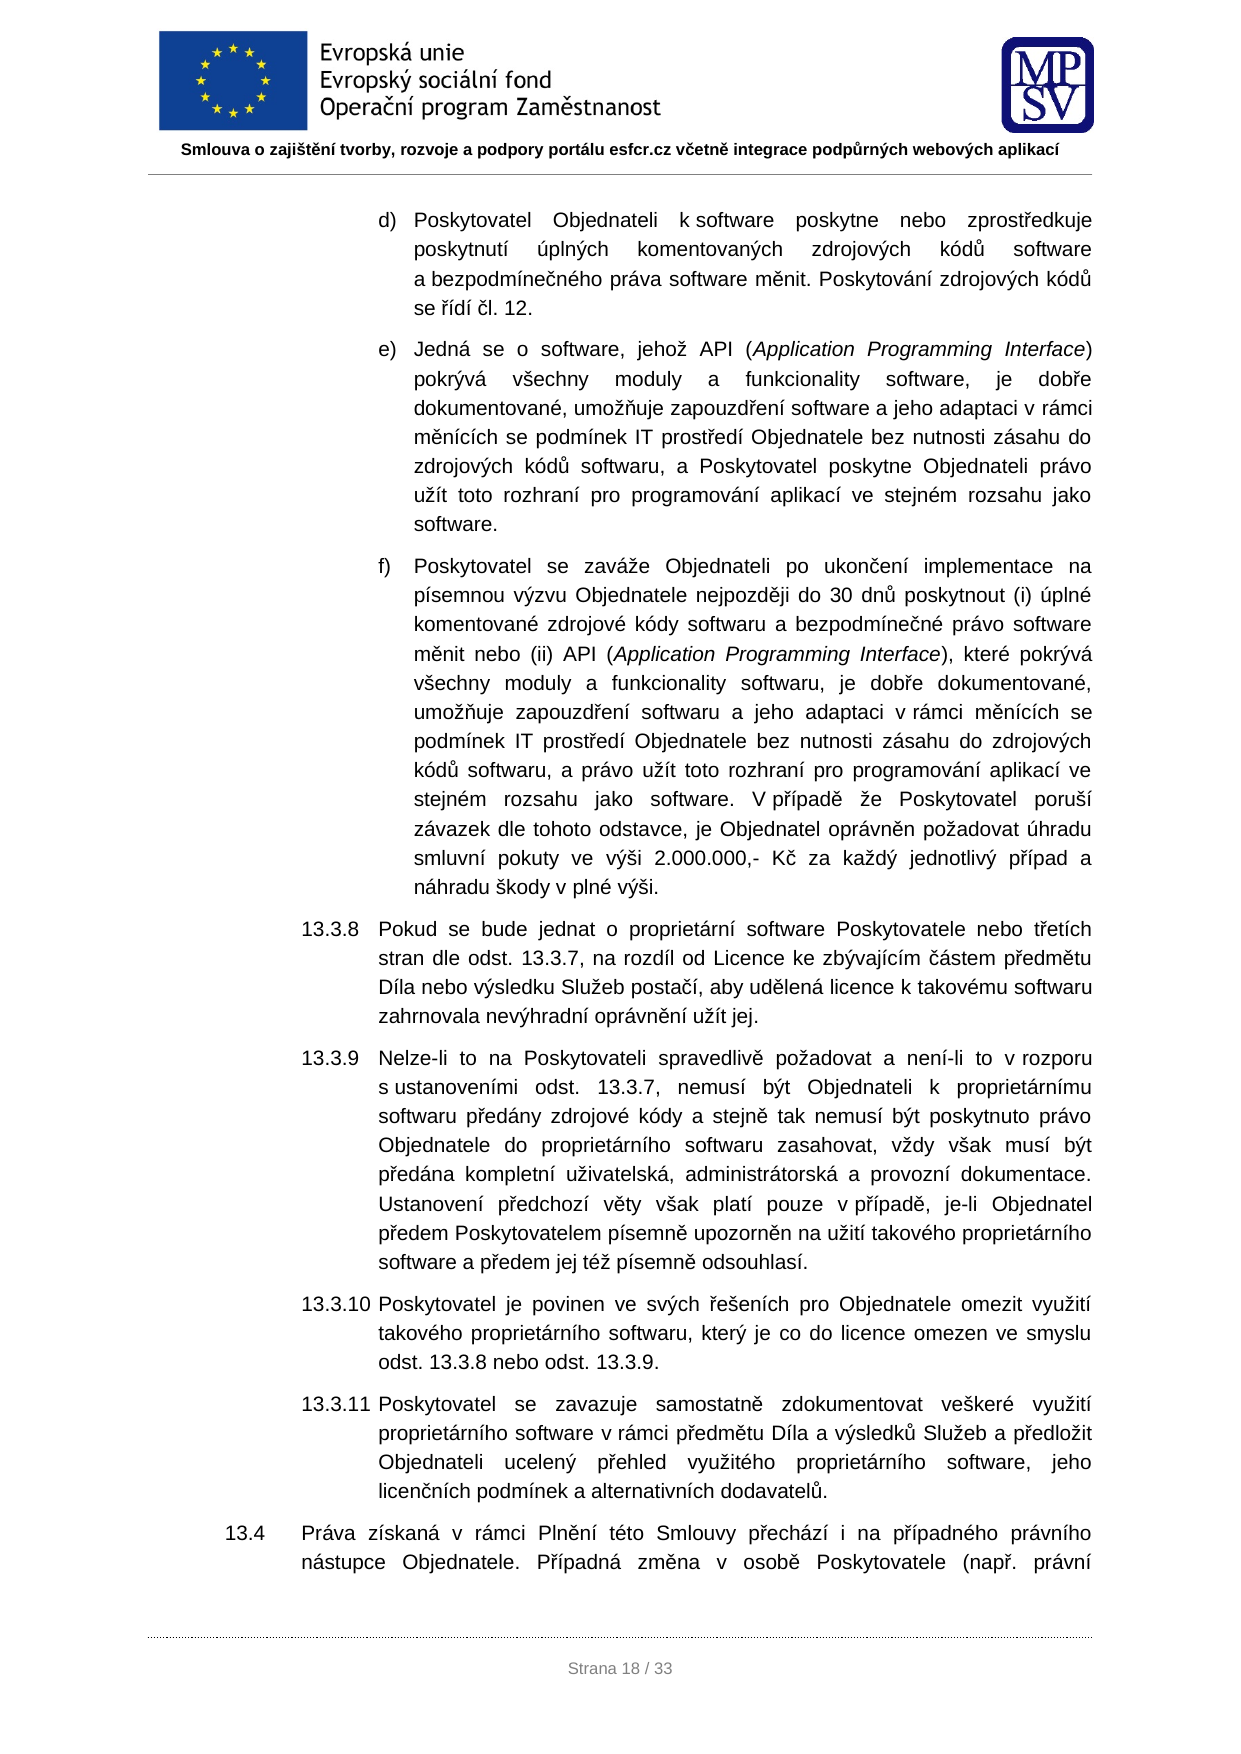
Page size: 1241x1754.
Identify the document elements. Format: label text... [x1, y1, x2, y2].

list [224, 1515, 1092, 1574]
list Poskytovatel se zavazuje samostatně zdokumentovat veškeré využití proprietárního software v rámci předmětu Díla a výsledků Služeb a předložit Objednateli ucelený přehled využitého proprietárního software, jeho licenčních podmínek a alternativních dodavatelů. [301, 1386, 1092, 1503]
list Poskytovatel Objednateli k software poskytne nebo zprostředkuje poskytnutí úplných komentovaných zdrojových kódů software a bezpodmínečného práva software měnit. Poskytování zdrojových kódů se řídí čl. 12. [378, 203, 1092, 319]
list Jedná se o software, jehož API (Application Programming Interface) pokrývá všechny moduly a funkcionality software, je dobře dokumentované, umožňuje zapouzdření software a jeho adaptaci v rámci měnících se podmínek IT prostředí Objednatele bez nutnosti zásahu do zdrojových kódů softwaru, a Poskytovatel poskytne Objednateli právo užít toto rozhraní pro programování aplikací ve stejném rozsahu jako software. [378, 332, 1092, 536]
list Nelze-li to na Poskytovateli spravedlivě požadovat a není-li to v rozporu s ustanoveními odst. 13.3.7, nemusí být Objednateli k proprietárnímu softwaru předány zdrojové kódy a stejně tak nemusí být poskytnuto právo Objednatele do proprietárního softwaru zasahovat, vždy však musí být předána kompletní uživatelská, administrátorská a provozní dokumentace. Ustanovení předchozí věty však platí pouze v případě, je-li Objednatel předem Poskytovatelem písemně upozorněn na užití takového proprietárního software a předem jej též písemně odsouhlasí. [301, 1040, 1092, 1274]
picture [156, 28, 661, 133]
picture [1001, 37, 1094, 133]
list Poskytovatel je povinen ve svých řešeních pro Objednatele omezit využití takového proprietárního softwaru, který je co do licence omezen ve smyslu odst. 13.3.8 nebo odst. 13.3.9. [301, 1286, 1092, 1374]
list Pokud se bude jednat o proprietární software Poskytovatele nebo třetích stran dle odst. 13.3.7, na rozdíl od Licence ke zbývajícím částem předmětu Díla nebo výsledku Služeb postačí, aby udělená licence k takovému softwaru zahrnovala nevýhradní oprávnění užít jej. [301, 911, 1092, 1028]
list Poskytovatel se zaváže Objednateli po ukončení implementace na písemnou výzvu Objednatele nejpozději do 30 dnů poskytnout (i) úplné komentované zdrojové kódy softwaru a bezpodmínečné právo software měnit nebo (ii) API (Application Programming Interface), které pokrývá všechny moduly a funkcionality softwaru, je dobře dokumentované, umožňuje zapouzdření softwaru a jeho adaptaci v rámci měnících se podmínek IT prostředí Objednatele bez nutnosti zásahu do zdrojových kódů softwaru, a právo užít toto rozhraní pro programování aplikací ve stejném rozsahu jako software. V případě že Poskytovatel poruší závazek dle tohoto odstavce, je Objednatel oprávněn požadovat úhradu smluvní pokuty ve výši 2.000.000,- Kč za každý jednotlivý případ a náhradu škody v plné výši. [378, 549, 1092, 899]
